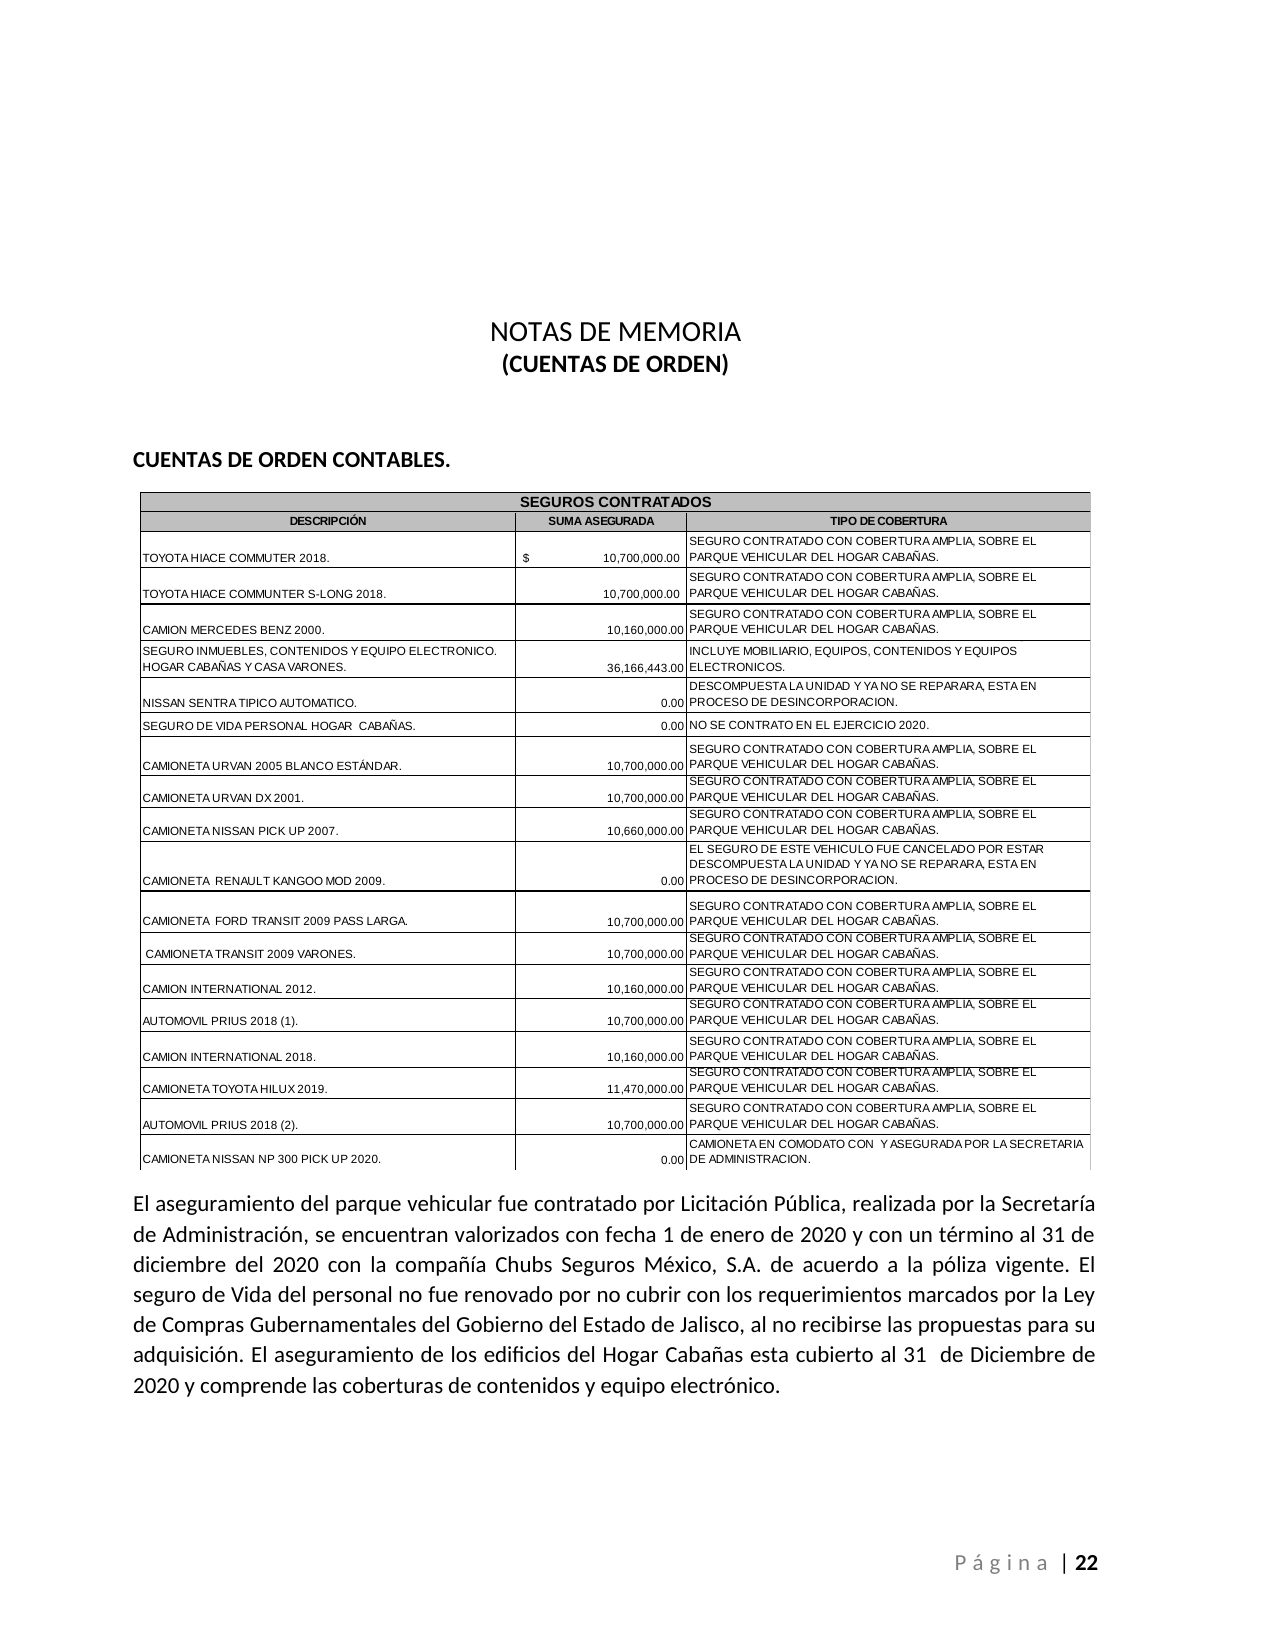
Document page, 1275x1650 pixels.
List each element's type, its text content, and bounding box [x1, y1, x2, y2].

text NOTAS DE MEMORIA [133, 313, 1098, 348]
text CUENTAS DE ORDEN CONTABLES. [133, 445, 1098, 473]
text (CUENTAS DE ORDEN) [133, 348, 1098, 379]
text El aseguramiento del parque vehicular fue contratado por Licitación Pública, realizada por la Secretaría de Administración, se encuentran valorizados con fecha 1 de enero de 2020 y con un término al 31 de diciembre del 2020 con la compañía Chubs Seguros México, S.A. de acuerdo a la póliza vigente. El seguro de Vida del personal no fue renovado por no cubrir con los requerimientos marcados por la Ley de Compras Gubernamentales del Gobierno del Estado de Jalisco, al no recibirse las propuestas para su adquisición. El aseguramiento de los edificios del Hogar Cabañas esta cubierto al 31 de Diciembre de 2020 y comprende las coberturas de contenidos y equipo electrónico. [133, 1189, 1098, 1399]
